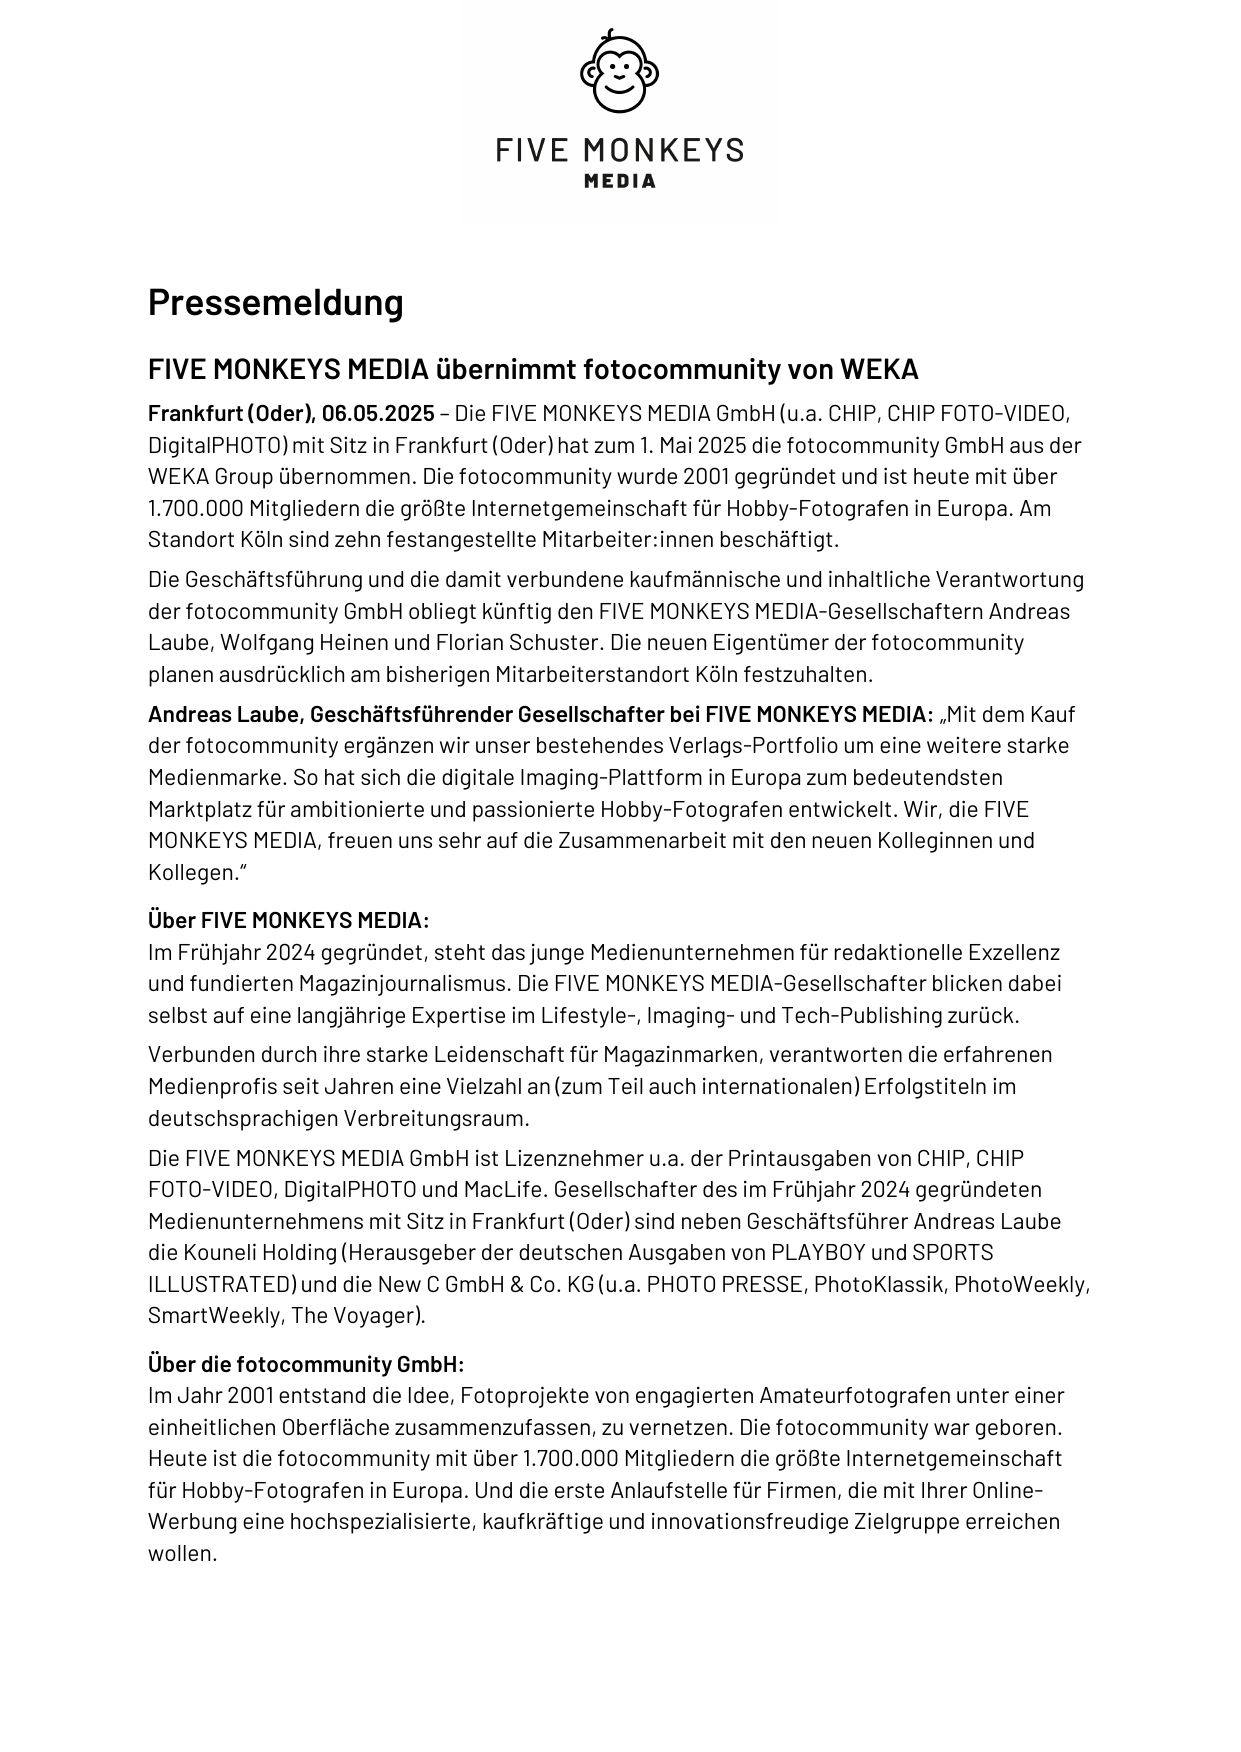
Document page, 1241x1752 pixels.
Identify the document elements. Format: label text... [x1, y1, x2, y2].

text Die Geschäftsführung und die damit verbundene kaufmännische und inhaltliche Verantwortung der fotocommunity GmbH obliegt künftig den FIVE MONKEYS MEDIA-Gesellschaftern Andreas Laube, Wolfgang Heinen und Florian Schuster. Die neuen Eigentümer der fotocommunity planen ausdrücklich am bisherigen Mitarbeiterstandort Köln festzuhalten. [148, 565, 1092, 687]
text Frankfurt (Oder), 06.05.2025 – Die FIVE MONKEYS MEDIA GmbH (u.a. CHIP, CHIP FOTO-VIDEO, DigitalPHOTO) mit Sitz in Frankfurt (Oder) hat zum 1. Mai 2025 die fotocommunity GmbH aus der WEKA Group übernommen. Die fotocommunity wurde 2001 gegründet und ist heute mit über 1.700.000 Mitgliedern die größte Internetgemeinschaft für Hobby-Fotografen in Europa. Am Standort Köln sind zehn festangestellte Mitarbeiter:innen beschäftigt. [148, 399, 1092, 552]
text Verbunden durch ihre starke Leidenschaft für Magazinmarken, verantworten die erfahrenen Medienprofis seit Jahren eine Vielzahl an (zum Teil auch internationalen) Erfolgstiteln im deutschsprachigen Verbreitungsraum. [148, 1040, 1092, 1131]
text Über FIVE MONKEYS MEDIA: Im Frühjahr 2024 gegründet, steht das junge Medienunternehmen für redaktionelle Exzellenz und fundierten Magazinjournalismus. Die FIVE MONKEYS MEDIA-Gesellschafter blicken dabei selbst auf eine langjährige Expertise im Lifestyle-, Imaging- und Tech-Publishing zurück. [148, 905, 1092, 1028]
subtitle FIVE MONKEYS MEDIA übernimmt fotocommunity von WEKA [148, 350, 1092, 385]
subtitle Pressemeldung [148, 278, 1092, 323]
text Andreas Laube, Geschäftsführender Gesellschafter bei FIVE MONKEYS MEDIA: „Mit dem Kauf der fotocommunity ergänzen wir unser bestehendes Verlags-Portfolio um eine weitere starke Medienmarke. So hat sich die digitale Imaging-Plattform in Europa zum bedeutendsten Marktplatz für ambitionierte und passionierte Hobby-Fotografen entwickelt. Wir, die FIVE MONKEYS MEDIA, freuen uns sehr auf die Zusammenarbeit mit den neuen Kolleginnen und Kollegen.“ [148, 699, 1092, 885]
picture [460, 0, 781, 224]
text Über die fotocommunity GmbH: Im Jahr 2001 entstand die Idee, Fotoprojekte von engagierten Amateurfotografen unter einer einheitlichen Oberfläche zusammenzufassen, zu vernetzen. Die fotocommunity war geboren. Heute ist die fotocommunity mit über 1.700.000 Mitgliedern die größte Internetgemeinschaft für Hobby-Fotografen in Europa. Und die erste Anlaufstelle für Firmen, die mit Ihrer Online-Werbung eine hochspezialisierte, kaufkräftige und innovationsfreudige Zielgruppe erreichen wollen. [148, 1349, 1092, 1566]
text Die FIVE MONKEYS MEDIA GmbH ist Lizenznehmer u.a. der Printausgaben von CHIP, CHIP FOTO-VIDEO, DigitalPHOTO und MacLife. Gesellschafter des im Frühjahr 2024 gegründeten Medienunternehmens mit Sitz in Frankfurt (Oder) sind neben Geschäftsführer Andreas Laube die Kouneli Holding (Herausgeber der deutschen Ausgaben von PLAYBOY und SPORTS ILLUSTRATED) und die New C GmbH & Co. KG (u.a. PHOTO PRESSE, PhotoKlassik, PhotoWeekly, SmartWeekly, The Voyager). [148, 1143, 1092, 1328]
